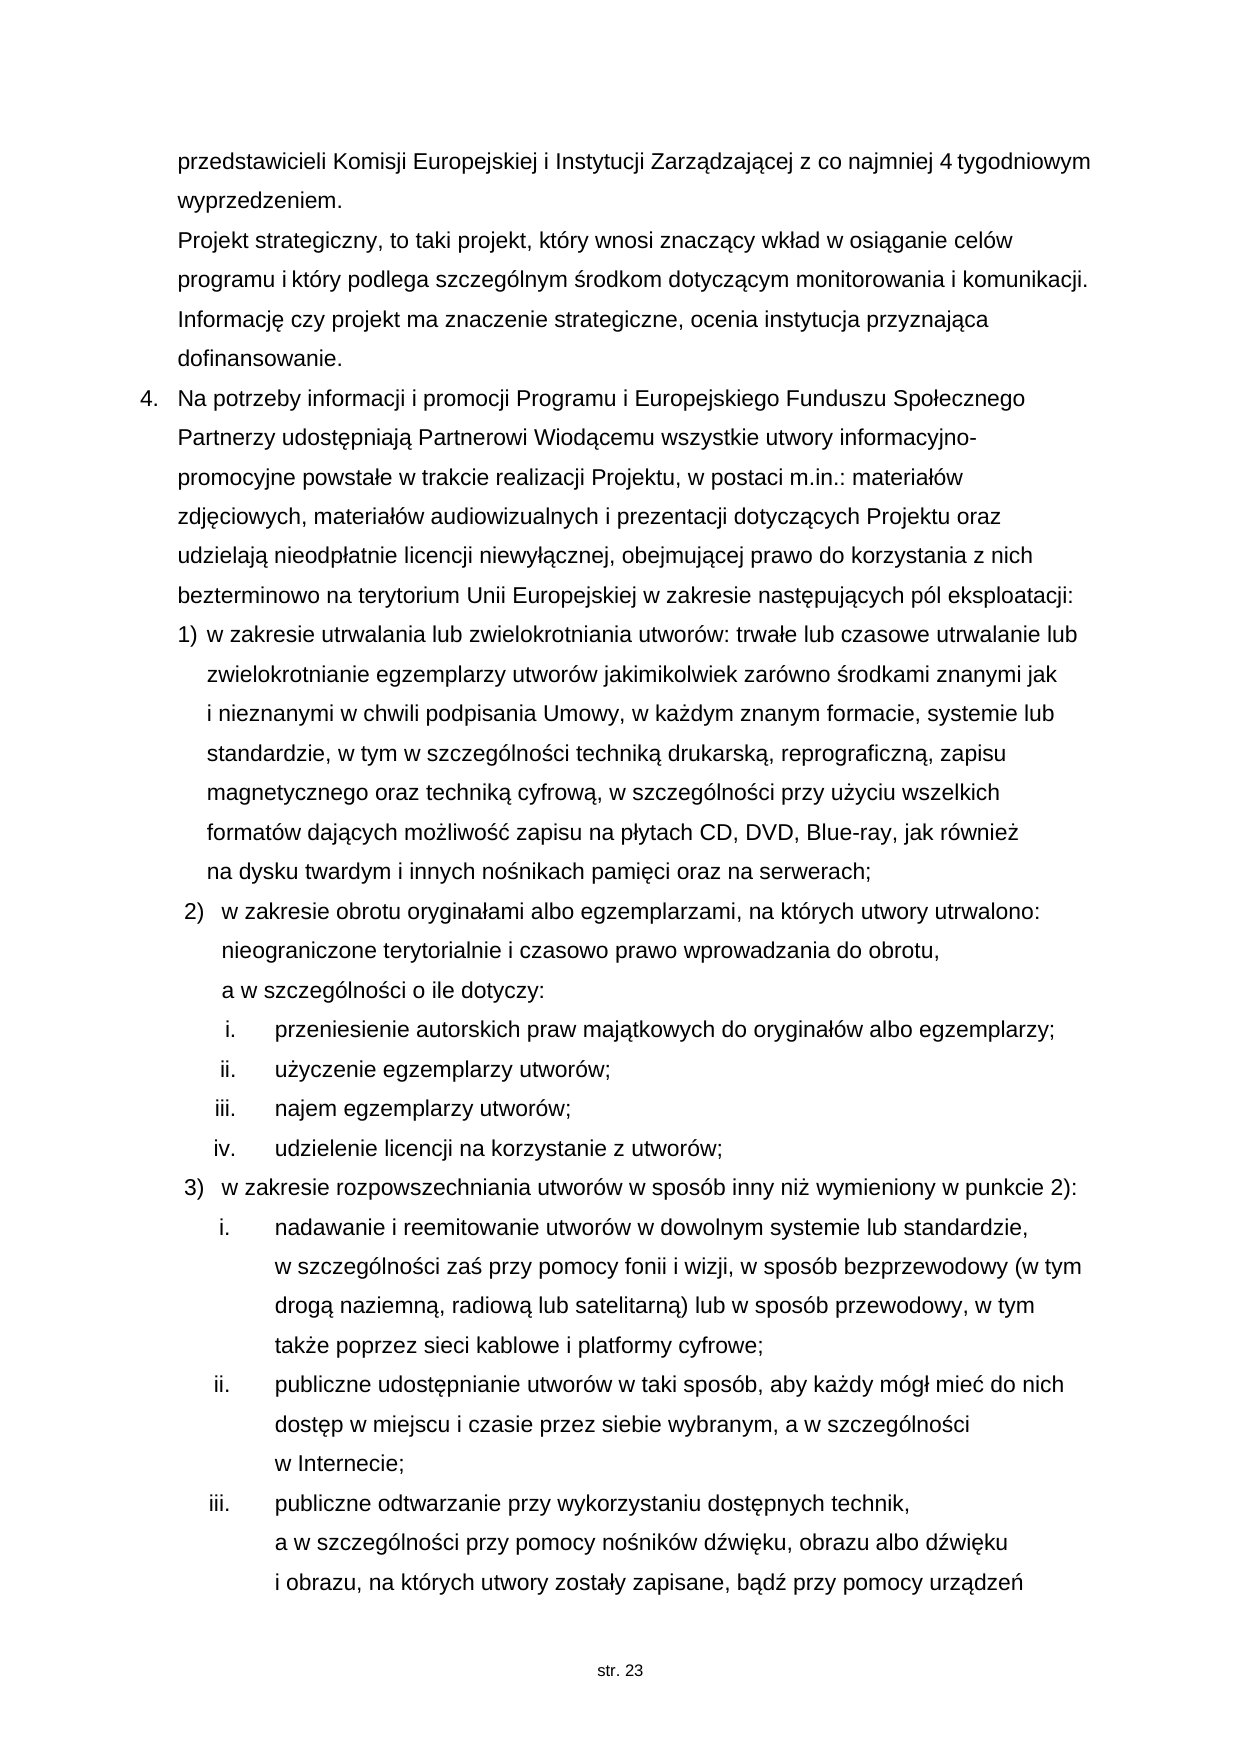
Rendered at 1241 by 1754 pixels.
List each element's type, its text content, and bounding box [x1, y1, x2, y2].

list użyczenie egzemplarzy utworów; [236, 1056, 1093, 1082]
list nadawanie i reemitowanie utworów w dowolnym systemie lub standardzie, w szczególności zaś przy pomocy fonii i wizji, w sposób bezprzewodowy (w tym drogą naziemną, radiową lub satelitarną) lub w sposób przewodowy, w tym także poprzez sieci kablowe i platformy cyfrowe; [230, 1213, 1093, 1358]
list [230, 1490, 1093, 1595]
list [133, 148, 1093, 213]
list w zakresie obrotu oryginałami albo egzemplarzami, na których utwory utrwalono: nieograniczone terytorialnie i czasowo prawo wprowadzania do obrotu, a w szczególności o ile dotyczy: [184, 898, 1093, 1003]
list w zakresie utrwalania lub zwielokrotniania utworów: trwałe lub czasowe utrwalanie lub zwielokrotnianie egzemplarzy utworów jakimikolwiek zarówno środkami znanymi jak i nieznanymi w chwili podpisania Umowy, w każdym znanym formacie, systemie lub standardzie, w tym w szczególności techniką drukarską, reprograficzną, zapisu magnetycznego oraz techniką cyfrową, w szczególności przy użyciu wszelkich formatów dających możliwość zapisu na płytach CD, DVD, Blue-ray, jak również na dysku twardym i innych nośnikach pamięci oraz na serwerach; [177, 621, 1093, 884]
list przeniesienie autorskich praw majątkowych do oryginałów albo egzemplarzy; [236, 1016, 1093, 1042]
list publiczne udostępnianie utworów w taki sposób, aby każdy mógł mieć do nich dostęp w miejscu i czasie przez siebie wybranym, a w szczególności w Internecie; [230, 1371, 1093, 1477]
text Projekt strategiczny, to taki projekt, który wnosi znaczący wkład w osiąganie celów programu i który podlega szczególnym środkom dotyczącym monitorowania i komunikacji. Informację czy projekt ma znaczenie strategiczne, ocenia instytucja przyznająca dofinansowanie. [177, 227, 1093, 371]
list najem egzemplarzy utworów; [236, 1095, 1093, 1121]
list Na potrzeby informacji i promocji Programu i Europejskiego Funduszu Społecznego Partnerzy udostępniają Partnerowi Wiodącemu wszystkie utwory informacyjno-promocyjne powstałe w trakcie realizacji Projektu, w postaci m.in.: materiałów zdjęciowych, materiałów audiowizualnych i prezentacji dotyczących Projektu oraz udzielają nieodpłatnie licencji niewyłącznej, obejmującej prawo do korzystania z nich bezterminowo na terytorium Unii Europejskiej w zakresie następujących pól eksploatacji: [140, 384, 1093, 608]
list w zakresie rozpowszechniania utworów w sposób inny niż wymieniony w punkcie 2): [184, 1174, 1093, 1200]
list udzielenie licencji na korzystanie z utworów; [236, 1134, 1093, 1161]
